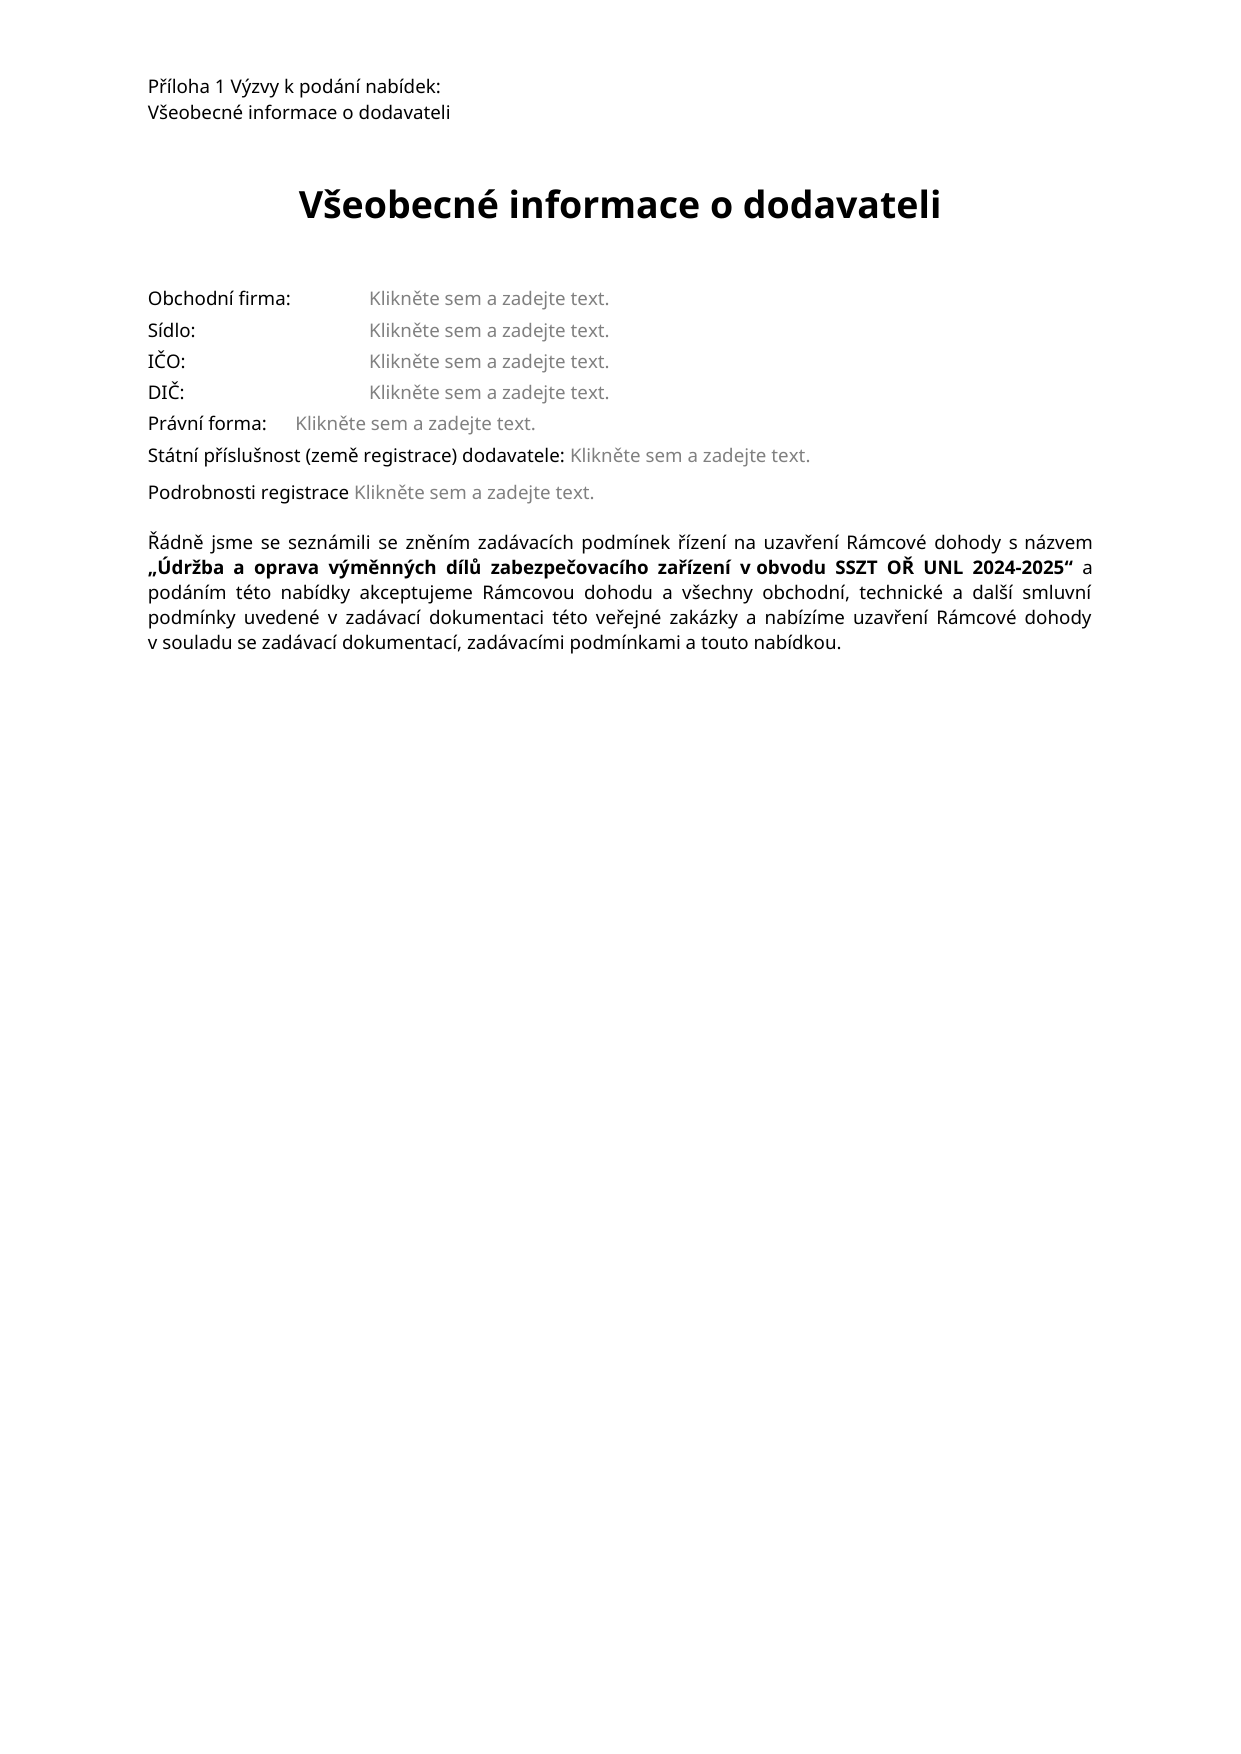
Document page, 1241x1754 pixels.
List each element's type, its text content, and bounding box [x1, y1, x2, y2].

text Podrobnosti registrace [148, 479, 1093, 504]
text IČO: [148, 348, 1093, 373]
text Obchodní firma: [148, 286, 1093, 311]
text DIČ: [148, 379, 1093, 404]
text Právní forma: [148, 411, 1093, 436]
text Sídlo: [148, 317, 1093, 342]
title Všeobecné informace o dodavateli [148, 178, 1093, 229]
text Státní příslušnost (země registrace) dodavatele: [148, 442, 1093, 467]
text Řádně jsme se seznámili se zněním zadávacích podmínek řízení na uzavření Rámcové dohody s názvem „Údržba a oprava výměnných dílů zabezpečovacího zařízení v obvodu SSZT OŘ UNL 2024-2025“ a podáním této nabídky akceptujeme Rámcovou dohodu a všechny obchodní, technické a další smluvní podmínky uvedené v zadávací dokumentaci této veřejné zakázky a nabízíme uzavření Rámcové dohody v souladu se zadávací dokumentací, zadávacími podmínkami a touto nabídkou. [148, 529, 1093, 654]
